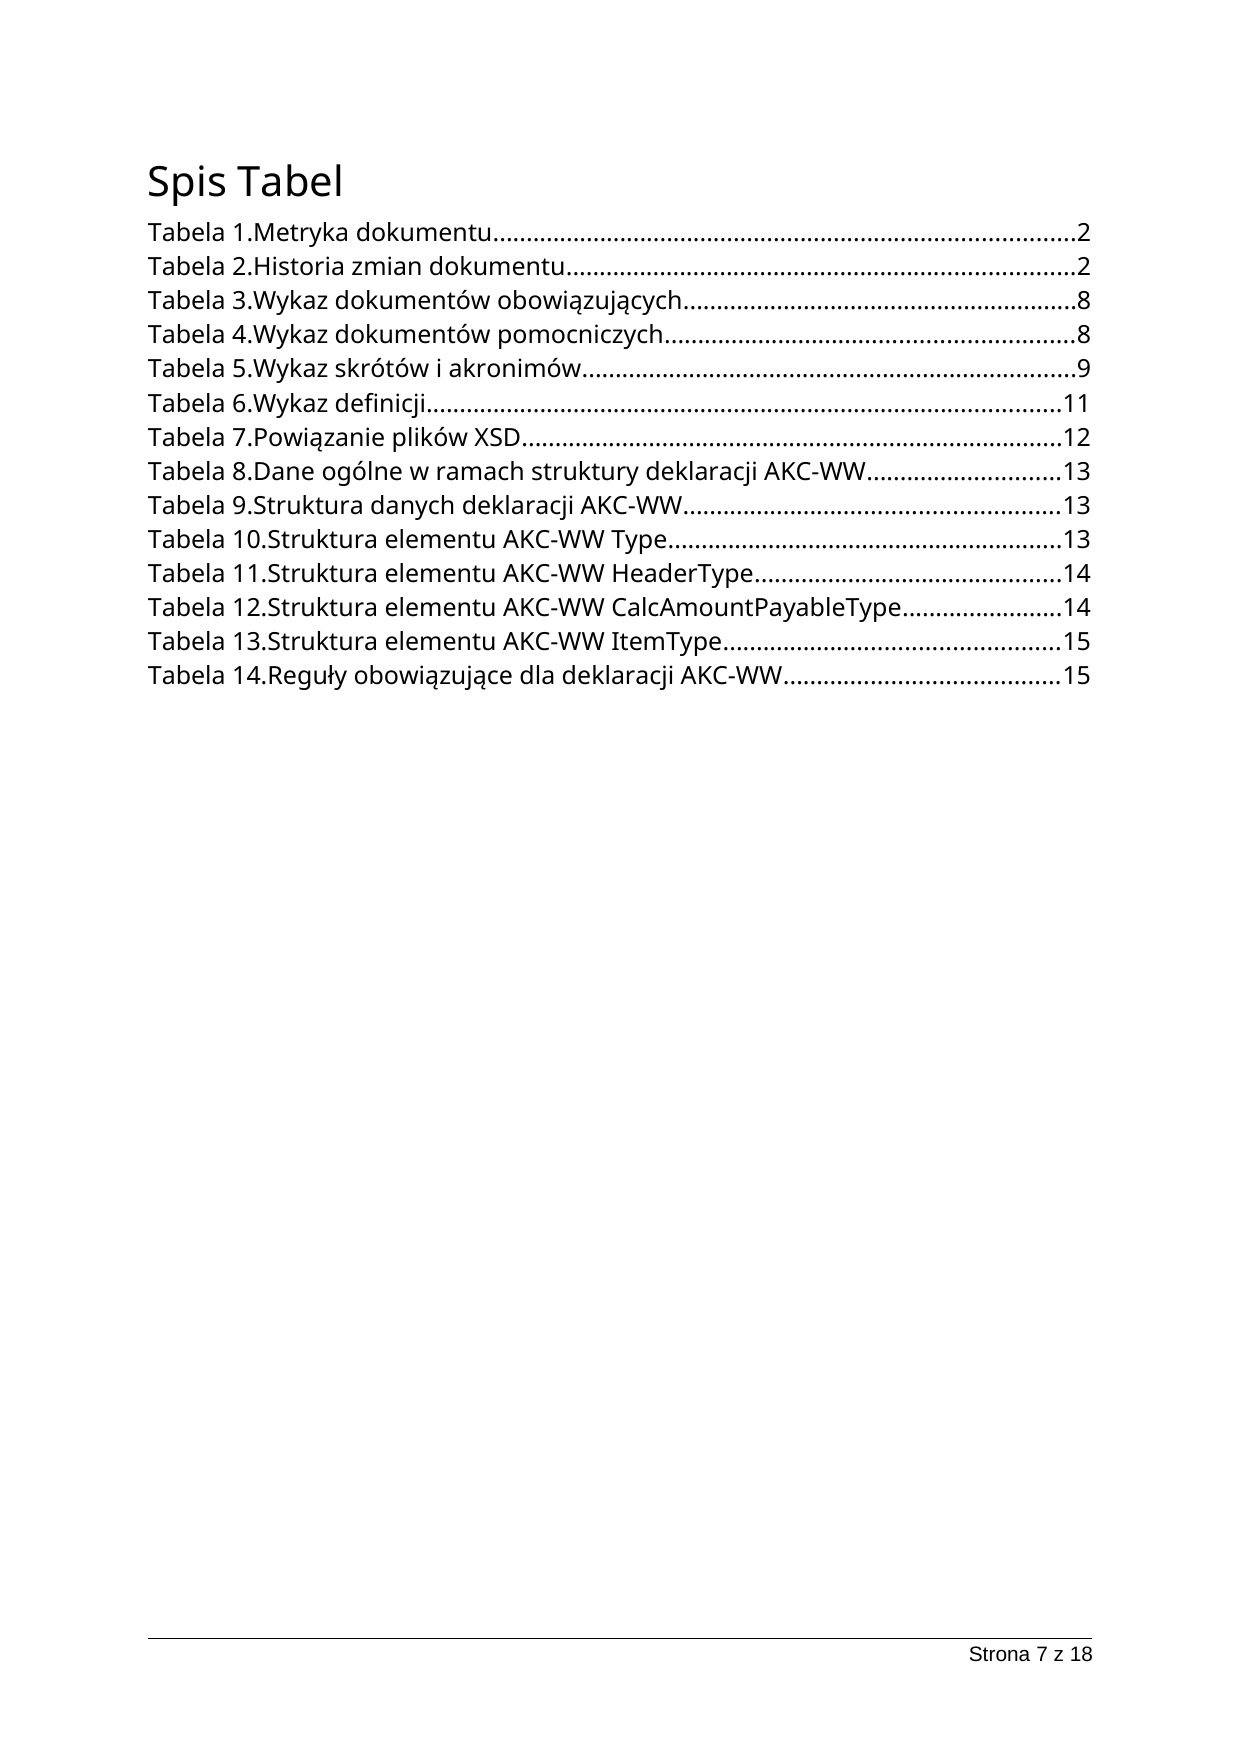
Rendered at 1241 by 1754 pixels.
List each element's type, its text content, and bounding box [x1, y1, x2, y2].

text Tabela 7.Powiązanie plików XSD 12 [148, 419, 1092, 453]
text Tabela 2.Historia zmian dokumentu 2 [148, 249, 1092, 283]
text Tabela 3.Wykaz dokumentów obowiązujących 8 [148, 283, 1092, 317]
text Tabela 11.Struktura elementu AKC-WW HeaderType 14 [148, 556, 1092, 589]
text Tabela 9.Struktura danych deklaracji AKC-WW 13 [148, 487, 1092, 521]
text Tabela 13.Struktura elementu AKC-WW ItemType 15 [148, 624, 1092, 658]
text Tabela 4.Wykaz dokumentów pomocniczych 8 [148, 317, 1092, 351]
text Tabela 14.Reguły obowiązujące dla deklaracji AKC-WW 15 [148, 658, 1092, 692]
text Tabela 10.Struktura elementu AKC-WW Type 13 [148, 521, 1092, 556]
text Tabela 12.Struktura elementu AKC-WW CalcAmountPayableType 14 [148, 589, 1092, 624]
text Tabela 8.Dane ogólne w ramach struktury deklaracji AKC-WW 13 [148, 453, 1092, 487]
text Spis Tabel [148, 152, 1092, 209]
text Tabela 6.Wykaz definicji 11 [148, 385, 1092, 419]
text Tabela 5.Wykaz skrótów i akronimów 9 [148, 351, 1092, 385]
text Tabela 1.Metryka dokumentu 2 [148, 215, 1092, 249]
